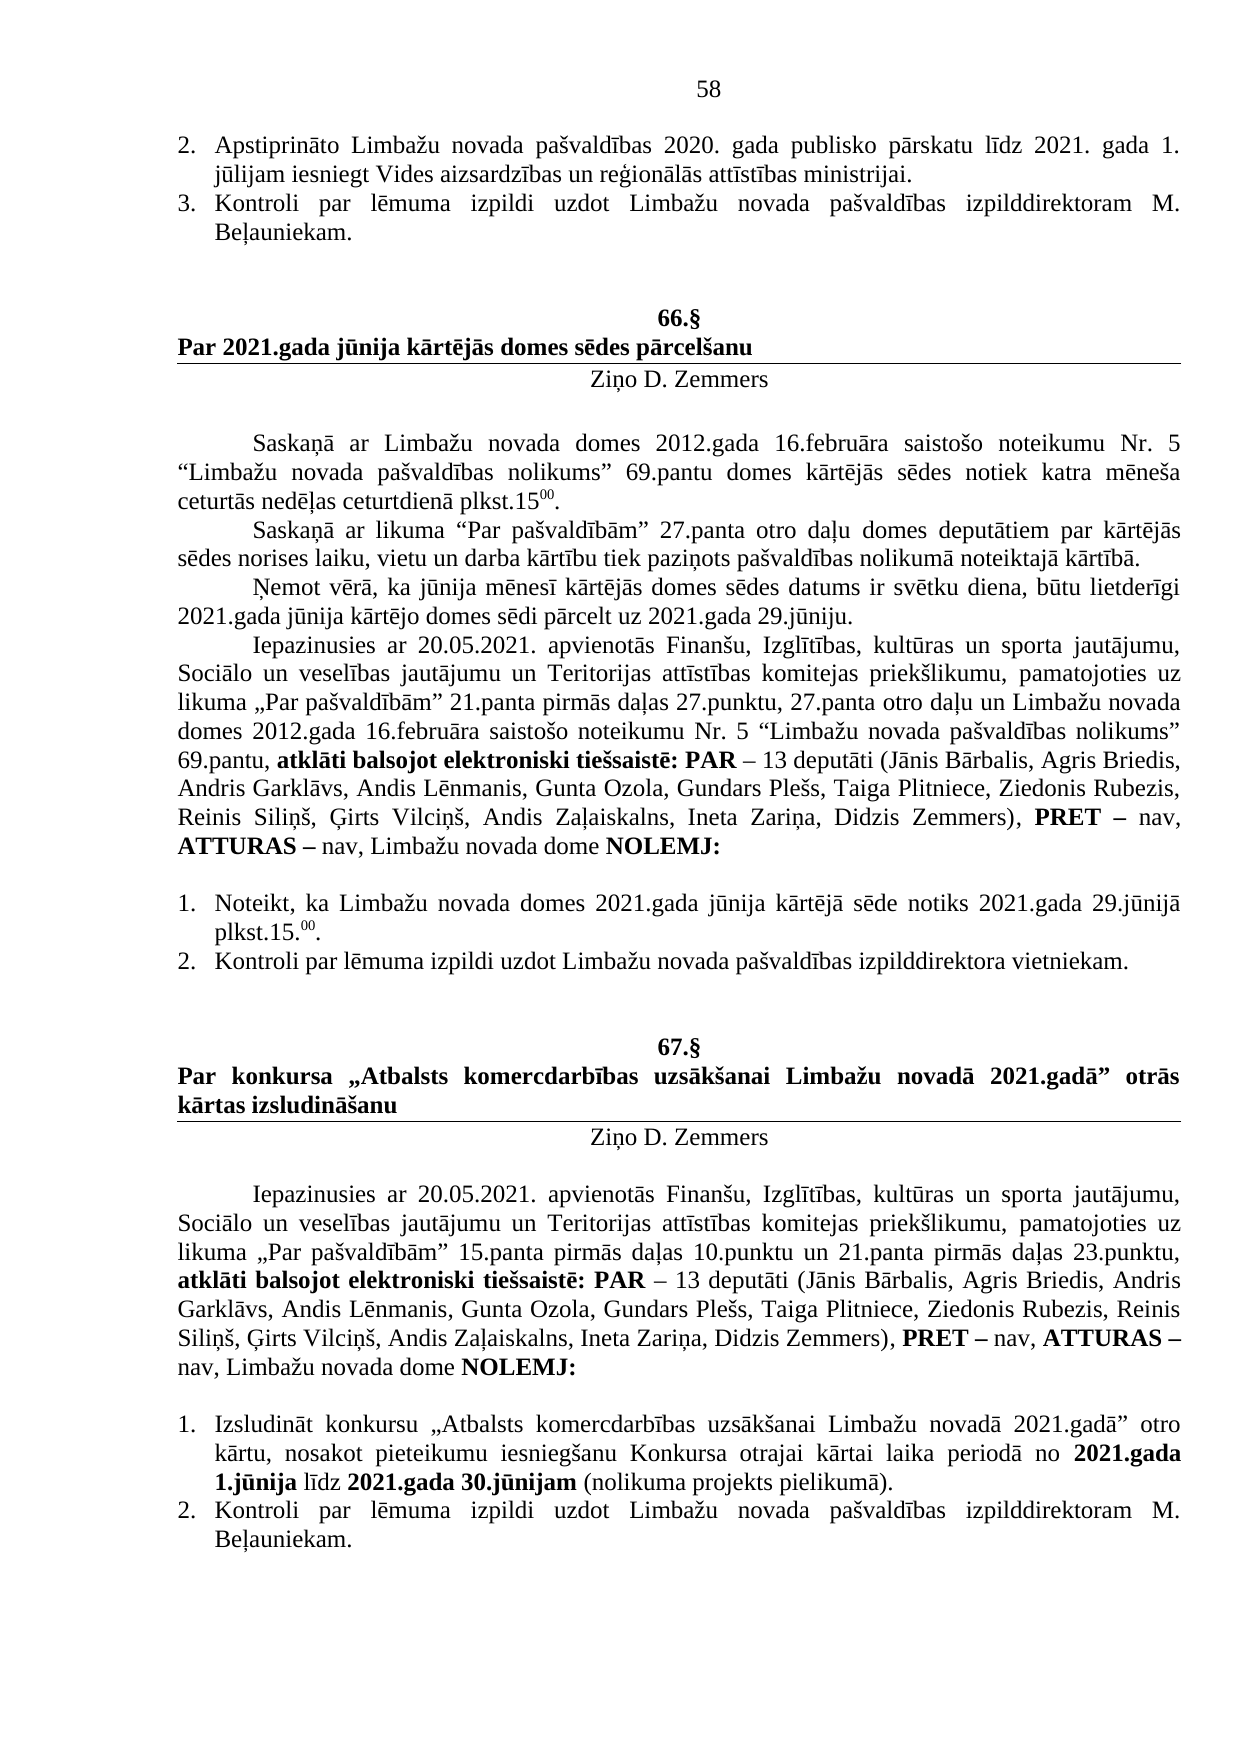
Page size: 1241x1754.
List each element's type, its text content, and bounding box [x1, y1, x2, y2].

list Noteikt, ka Limbažu novada domes 2021.gada jūnija kārtējā sēde notiks 2021.gada 29.jūnijā plkst.15.00. [177, 888, 1181, 946]
list Kontroli par lēmuma izpildi uzdot Limbažu novada pašvaldības izpilddirektoram M. Beļauniekam. [177, 188, 1181, 246]
text 67.§ [177, 1032, 1181, 1061]
text Ziņo D. Zemmers [177, 364, 1181, 392]
list Izsludināt konkursu „Atbalsts komercdarbības uzsākšanai Limbažu novadā 2021.gadā” otro kārtu, nosakot pieteikumu iesniegšanu Konkursa otrajai kārtai laika periodā no 2021.gada 1.jūnija līdz 2021.gada 30.jūnijam (nolikuma projekts pielikumā). [177, 1409, 1181, 1495]
text Par konkursa „Atbalsts komercdarbības uzsākšanai Limbažu novadā 2021.gadā” otrās kārtas izsludināšanu [177, 1061, 1181, 1121]
list Kontroli par lēmuma izpildi uzdot Limbažu novada pašvaldības izpilddirektoram M. Beļauniekam. [177, 1495, 1181, 1553]
text Saskaņā ar likuma “Par pašvaldībām” 27.panta otro daļu domes deputātiem par kārtējās sēdes norises laiku, vietu un darba kārtību tiek paziņots pašvaldības nolikumā noteiktajā kārtībā. [177, 515, 1181, 572]
list Apstiprināto Limbažu novada pašvaldības 2020. gada publisko pārskatu līdz 2021. gada 1. jūlijam iesniegt Vides aizsardzības un reģionālās attīstības ministrijai. [177, 131, 1181, 188]
list Kontroli par lēmuma izpildi uzdot Limbažu novada pašvaldības izpilddirektora vietniekam. [177, 946, 1181, 975]
text Iepazinusies ar 20.05.2021. apvienotās Finanšu, Izglītības, kultūras un sporta jautājumu, Sociālo un veselības jautājumu un Teritorijas attīstības komitejas priekšlikumu, pamatojoties uz likuma „Par pašvaldībām” 21.panta pirmās daļas 27.punktu, 27.panta otro daļu un Limbažu novada domes 2012.gada 16.februāra saistošo noteikumu Nr. 5 “Limbažu novada pašvaldības nolikums” 69.pantu, atklāti balsojot elektroniski tiešsaistē: PAR – 13 deputāti (Jānis Bārbalis, Agris Briedis, Andris Garklāvs, Andis Lēnmanis, Gunta Ozola, Gundars Plešs, Taiga Plitniece, Ziedonis Rubezis, Reinis Siliņš, Ģirts Vilciņš, Andis Zaļaiskalns, Ineta Zariņa, Didzis Zemmers), PRET – nav, ATTURAS – nav, Limbažu novada dome NOLEMJ: [177, 630, 1181, 860]
text Saskaņā ar Limbažu novada domes 2012.gada 16.februāra saistošo noteikumu Nr. 5 “Limbažu novada pašvaldības nolikums” 69.pantu domes kārtējās sēdes notiek katra mēneša ceturtās nedēļas ceturtdienā plkst.1500. [177, 428, 1181, 515]
text Iepazinusies ar 20.05.2021. apvienotās Finanšu, Izglītības, kultūras un sporta jautājumu, Sociālo un veselības jautājumu un Teritorijas attīstības komitejas priekšlikumu, pamatojoties uz likuma „Par pašvaldībām” 15.panta pirmās daļas 10.punktu un 21.panta pirmās daļas 23.punktu, atklāti balsojot elektroniski tiešsaistē: PAR – 13 deputāti (Jānis Bārbalis, Agris Briedis, Andris Garklāvs, Andis Lēnmanis, Gunta Ozola, Gundars Plešs, Taiga Plitniece, Ziedonis Rubezis, Reinis Siliņš, Ģirts Vilciņš, Andis Zaļaiskalns, Ineta Zariņa, Didzis Zemmers), PRET – nav, ATTURAS – nav, Limbažu novada dome NOLEMJ: [177, 1179, 1181, 1380]
text Ziņo D. Zemmers [177, 1122, 1181, 1150]
subtitle 66.§ [177, 303, 1181, 332]
text Par 2021.gada jūnija kārtējās domes sēdes pārcelšanu [177, 332, 1181, 363]
text Ņemot vērā, ka jūnija mēnesī kārtējās domes sēdes datums ir svētku diena, būtu lietderīgi 2021.gada jūnija kārtējo domes sēdi pārcelt uz 2021.gada 29.jūniju. [177, 572, 1181, 630]
